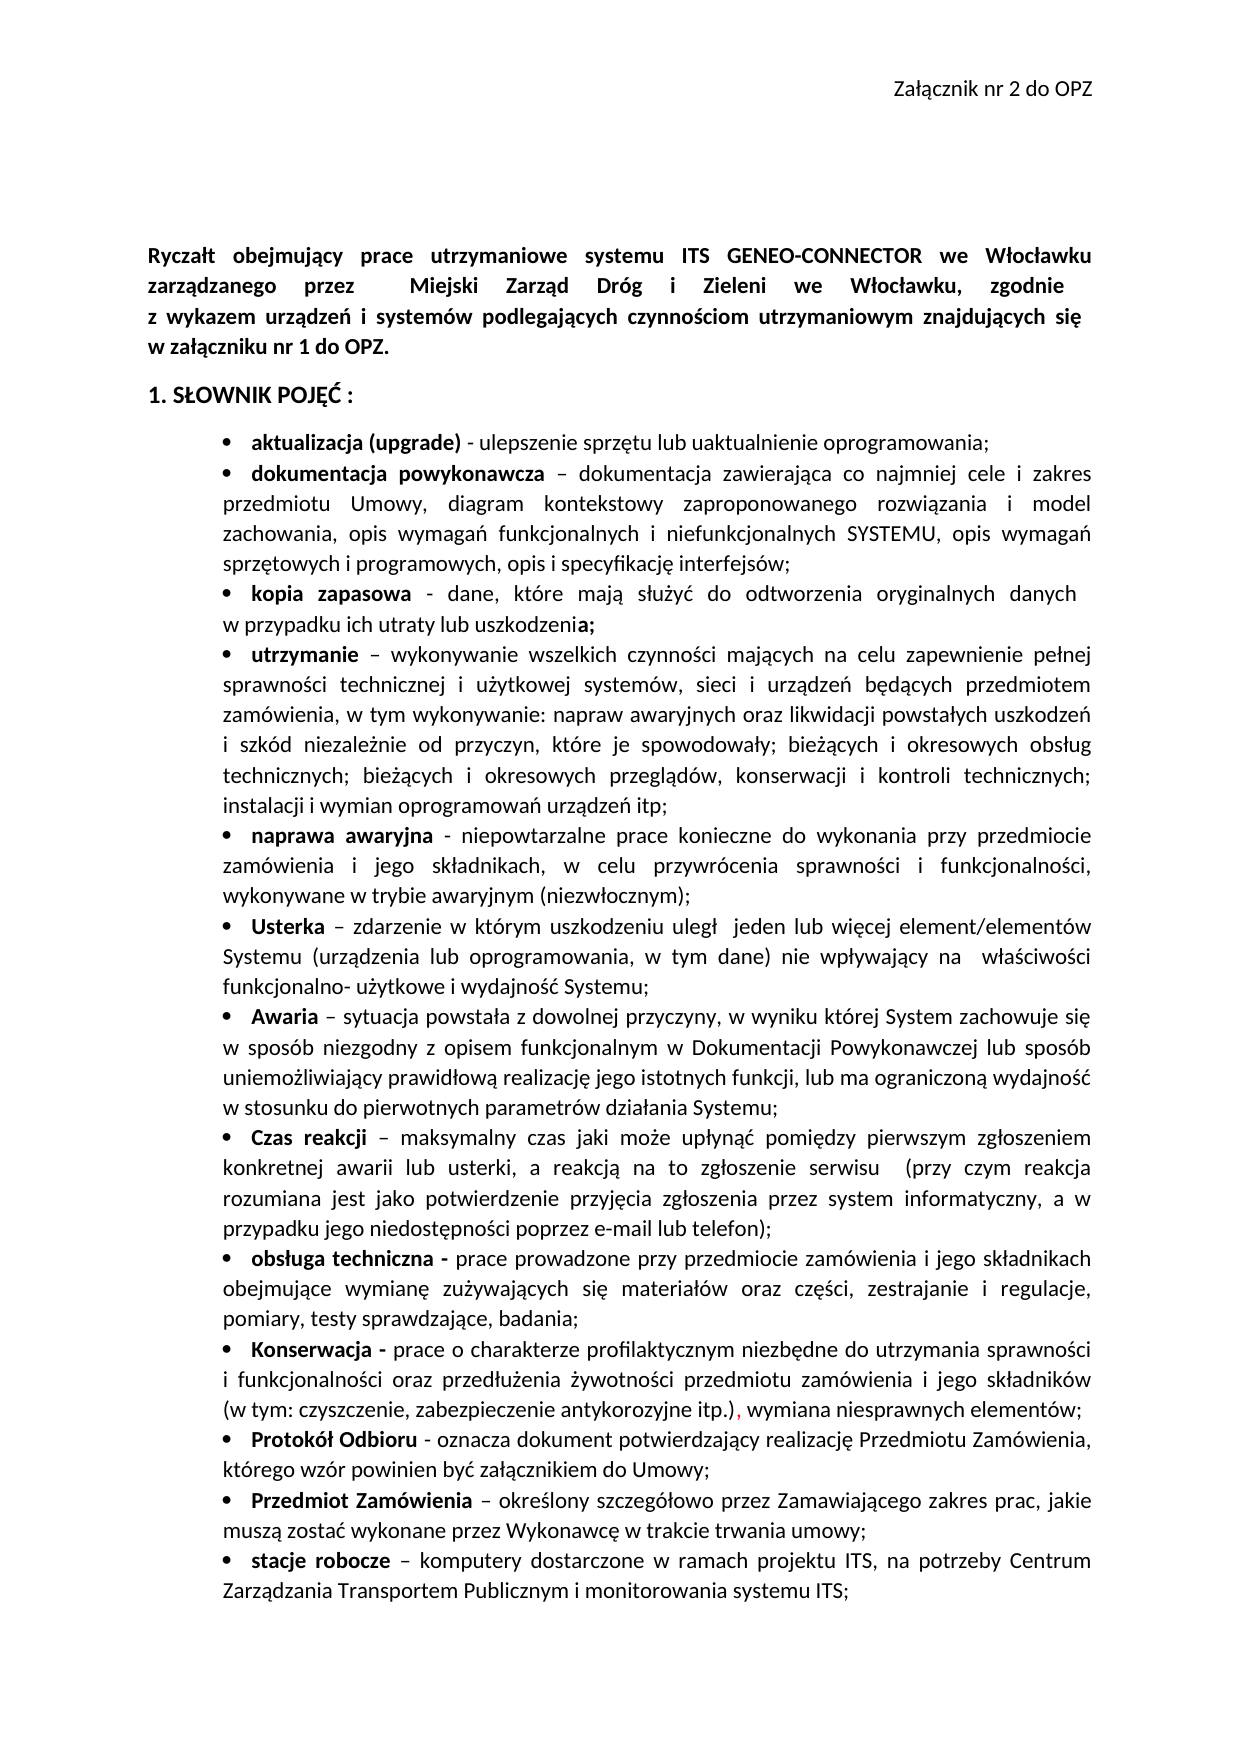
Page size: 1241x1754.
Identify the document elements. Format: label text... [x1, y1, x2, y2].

list kopia zapasowa - dane, które mają służyć do odtworzenia oryginalnych danych w przypadku ich utraty lub uszkodzenia; [223, 579, 1093, 638]
list Awaria – sytuacja powstała z dowolnej przyczyny, w wyniku której System zachowuje się w sposób niezgodny z opisem funkcjonalnym w Dokumentacji Powykonawczej lub sposób uniemożliwiający prawidłową realizację jego istotnych funkcji, lub ma ograniczoną wydajność w stosunku do pierwotnych parametrów działania Systemu; [223, 1002, 1093, 1121]
list utrzymanie – wykonywanie wszelkich czynności mających na celu zapewnienie pełnej sprawności technicznej i użytkowej systemów, sieci i urządzeń będących przedmiotem zamówienia, w tym wykonywanie: napraw awaryjnych oraz likwidacji powstałych uszkodzeń i szkód niezależnie od przyczyn, które je spowodowały; bieżących i okresowych obsług technicznych; bieżących i okresowych przeglądów, konserwacji i kontroli technicznych; instalacji i wymian oprogramowań urządzeń itp; [223, 640, 1093, 819]
list Protokół Odbioru - oznacza dokument potwierdzający realizację Przedmiotu Zamówienia, którego wzór powinien być załącznikiem do Umowy; [223, 1425, 1093, 1483]
list aktualizacja (upgrade) - ulepszenie sprzętu lub uaktualnienie oprogramowania; [223, 428, 1093, 456]
list stacje robocze – komputery dostarczone w ramach projektu ITS, na potrzeby Centrum Zarządzania Transportem Publicznym i monitorowania systemu ITS; [223, 1546, 1093, 1604]
list Ryczałt obejmujący prace utrzymaniowe systemu ITS GENEO-CONNECTOR we Włocławku zarządzanego przez Miejski Zarząd Dróg i Zieleni we Włocławku, zgodnie z wykazem urządzeń i systemów podlegających czynnościom utrzymaniowym znajdujących się w załączniku nr 1 do OPZ. [148, 241, 1093, 360]
list dokumentacja powykonawcza – dokumentacja zawierająca co najmniej cele i zakres przedmiotu Umowy, diagram kontekstowy zaproponowanego rozwiązania i model zachowania, opis wymagań funkcjonalnych i niefunkcjonalnych SYSTEMU, opis wymagań sprzętowych i programowych, opis i specyfikację interfejsów; [223, 459, 1093, 577]
list Przedmiot Zamówienia – określony szczegółowo przez Zamawiającego zakres prac, jakie muszą zostać wykonane przez Wykonawcę w trakcie trwania umowy; [223, 1486, 1093, 1544]
list naprawa awaryjna - niepowtarzalne prace konieczne do wykonania przy przedmiocie zamówienia i jego składnikach, w celu przywrócenia sprawności i funkcjonalności, wykonywane w trybie awaryjnym (niezwłocznym); [223, 821, 1093, 909]
list obsługa techniczna - prace prowadzone przy przedmiocie zamówienia i jego składnikach obejmujące wymianę zużywających się materiałów oraz części, zestrajanie i regulacje, pomiary, testy sprawdzające, badania; [223, 1244, 1093, 1332]
list Usterka – zdarzenie w którym uszkodzeniu uległ jeden lub więcej element/elementów Systemu (urządzenia lub oprogramowania, w tym dane) nie wpływający na właściwości funkcjonalno- użytkowe i wydajność Systemu; [223, 912, 1093, 1000]
list Konserwacja - prace o charakterze profilaktycznym niezbędne do utrzymania sprawności i funkcjonalności oraz przedłużenia żywotności przedmiotu zamówienia i jego składników (w tym: czyszczenie, zabezpieczenie antykorozyjne itp.), wymiana niesprawnych elementów; [223, 1335, 1093, 1423]
list Czas reakcji – maksymalny czas jaki może upłynąć pomiędzy pierwszym zgłoszeniem konkretnej awarii lub usterki, a reakcją na to zgłoszenie serwisu (przy czym reakcja rozumiana jest jako potwierdzenie przyjęcia zgłoszenia przez system informatyczny, a w przypadku jego niedostępności poprzez e-mail lub telefon); [223, 1123, 1093, 1242]
text 1. SŁOWNIK POJĘĆ : [148, 379, 1093, 409]
